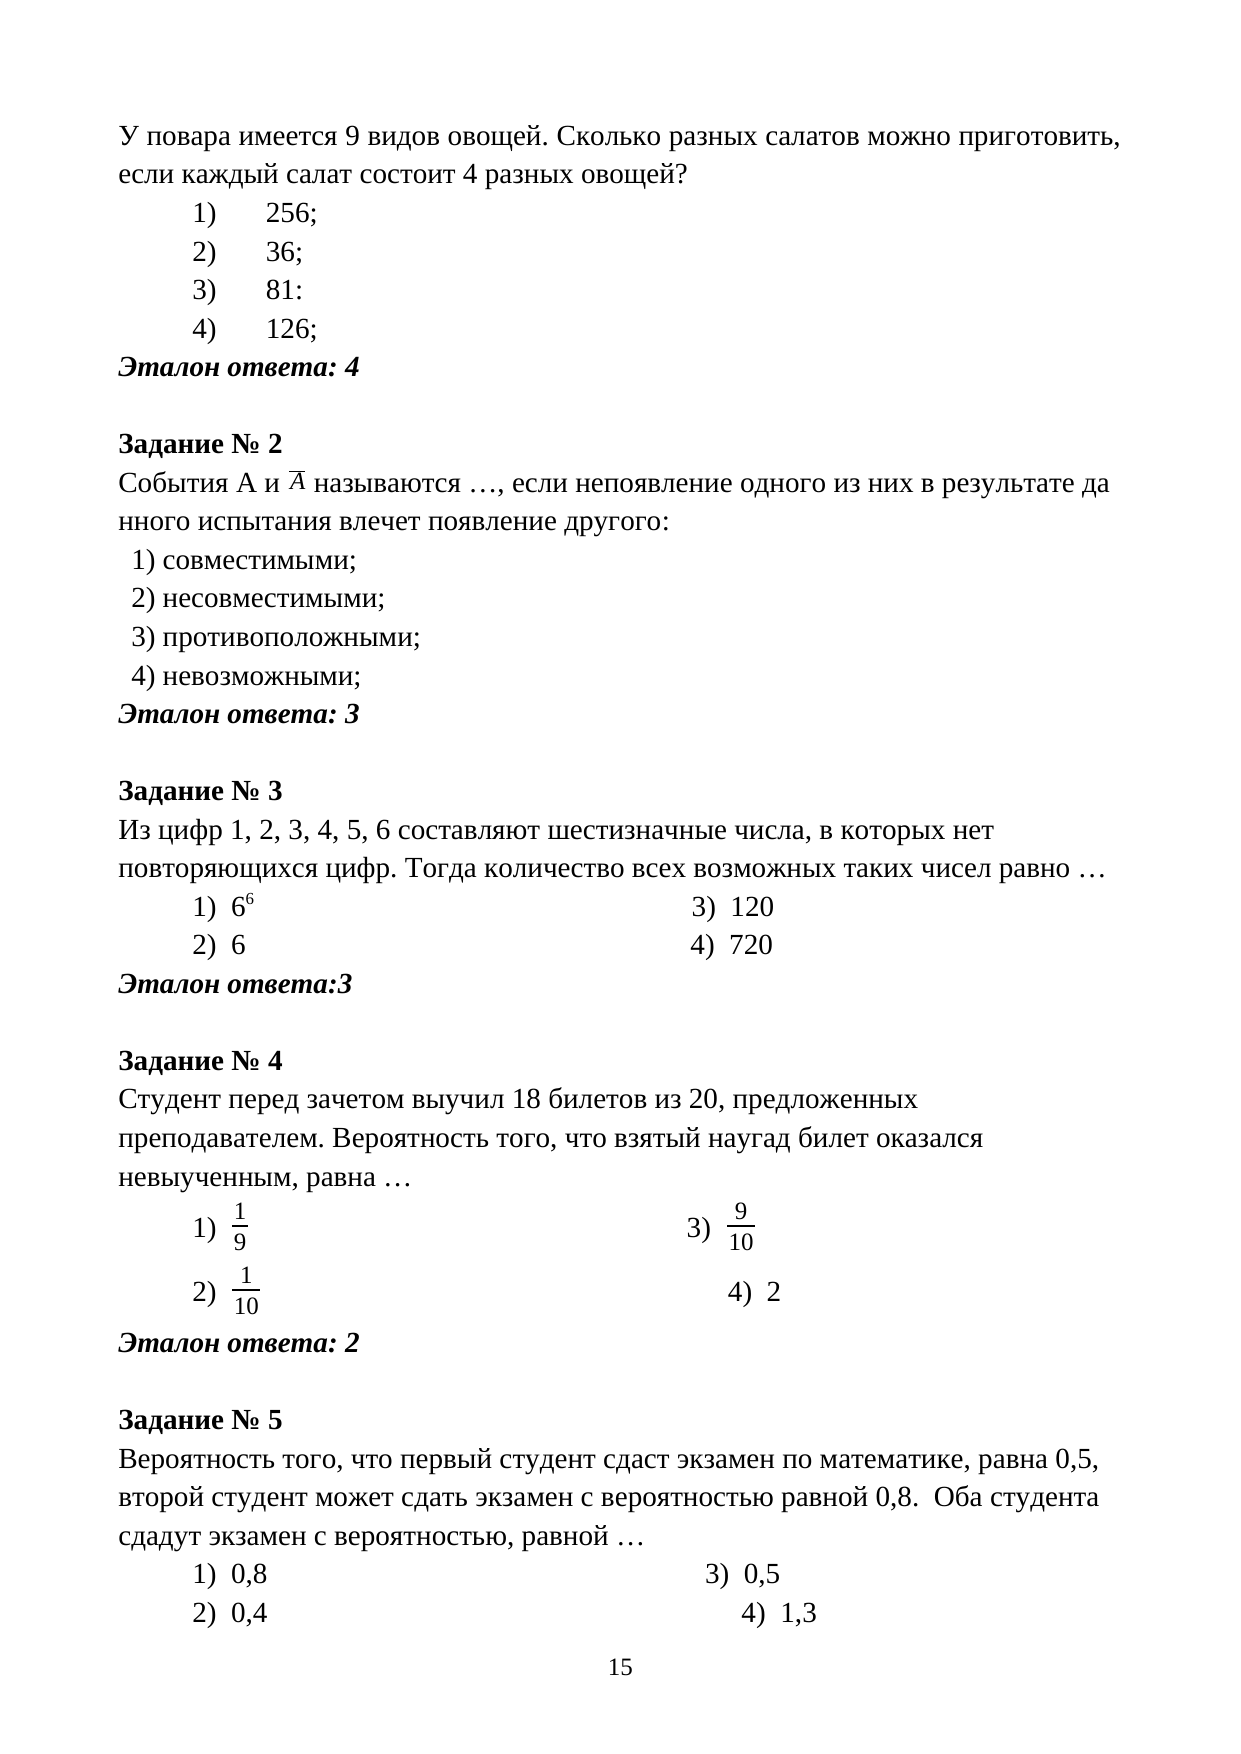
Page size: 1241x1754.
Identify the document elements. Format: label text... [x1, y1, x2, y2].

text У повара имеется 9 видов овощей. Сколько разных салатов можно приготовить, если каждый салат состоит 4 разных овощей? [118, 118, 1122, 190]
text Студент перед зачетом выучил 18 билетов из 20, предложенных преподавателем. Вероятность того, что взятый наугад билет оказался невыученным, равна … [118, 1082, 1122, 1192]
list несовместимыми; [118, 581, 1122, 614]
text 1) 66 3) 120 [118, 889, 1122, 922]
list 81: [192, 272, 1122, 306]
text События А и называются …, если непоявление одного из них в результате данного испытания влечет появление другого: [118, 465, 1122, 537]
text Задание № 2 [118, 426, 1122, 460]
list совместимыми; [118, 542, 1122, 576]
list 36; [192, 234, 1122, 267]
text Задание № 4 [118, 1043, 1122, 1077]
text Эталон ответа:3 [118, 966, 1137, 999]
list невозможными; [118, 658, 1122, 691]
text Эталон ответа: 3 [118, 696, 1122, 730]
list противоположными; [118, 619, 1122, 653]
text Из цифр 1, 2, 3, 4, 5, 6 составляют шестизначные числа, в которых нет повторяющихся цифр. Тогда количество всех возможных таких чисел равно … [118, 812, 1122, 884]
text Вероятность того, что первый студент сдаст экзамен по математике, равна 0,5, второй студент может сдать экзамен с вероятностью равной 0,8. Оба студента сдадут экзамен с вероятностью, равной … [118, 1441, 1122, 1551]
text Эталон ответа: 4 [118, 349, 1122, 383]
text Задание № 3 [118, 773, 1122, 807]
text Задание № 5 [118, 1402, 1122, 1436]
list 126; [192, 311, 1122, 344]
text 2) 4) 2 [118, 1261, 1122, 1320]
list 256; [192, 195, 1122, 229]
text 1) 0,8 3) 0,5 [118, 1556, 1122, 1590]
text 2) 0,4 4) 1,3 [118, 1595, 1122, 1628]
text Эталон ответа: 2 [118, 1325, 1137, 1359]
text 1) 3) [118, 1197, 1122, 1256]
text 2) 6 4) 720 [118, 927, 1122, 961]
